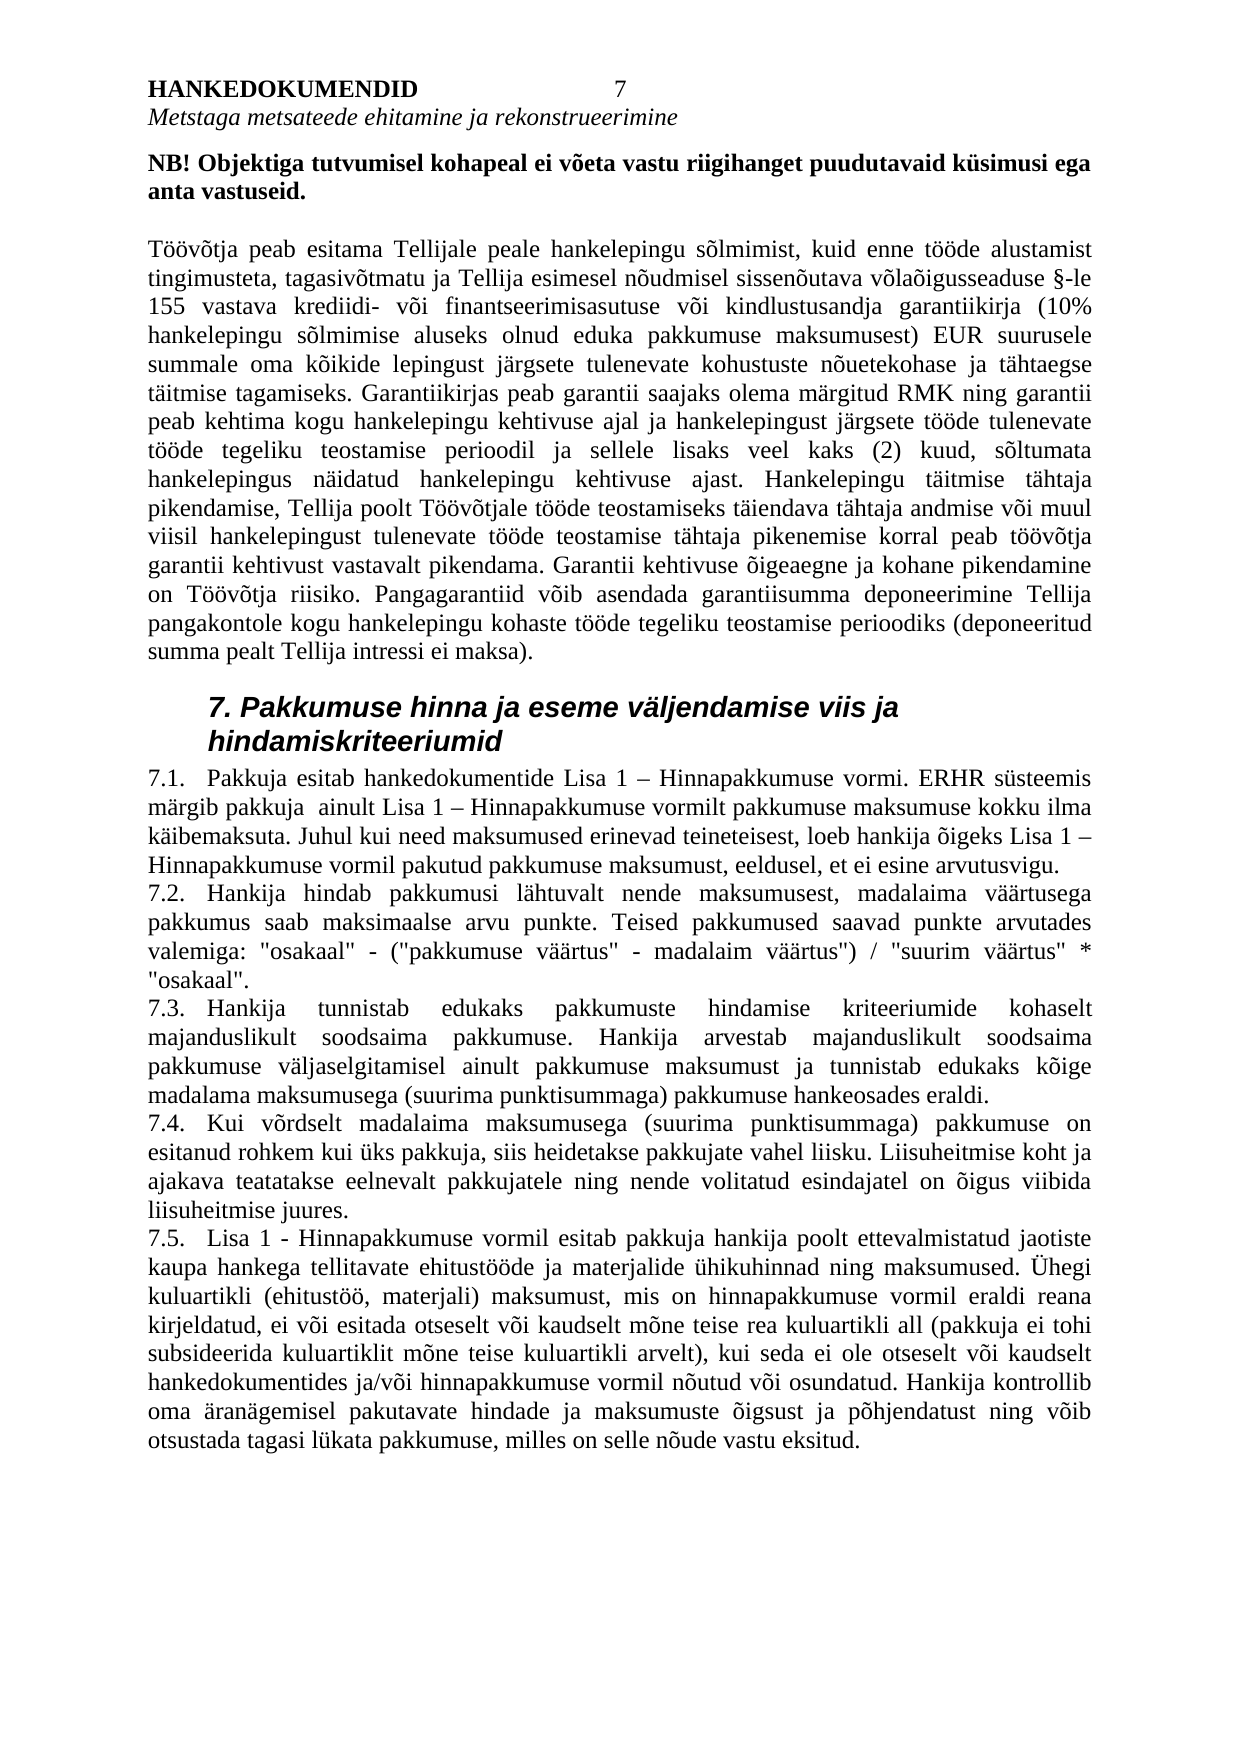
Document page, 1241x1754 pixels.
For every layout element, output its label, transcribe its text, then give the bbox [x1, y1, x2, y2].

text 7.3. Hankija tunnistab edukaks pakkumuste hindamise kriteeriumide kohaselt majanduslikult soodsaima pakkumuse. Hankija arvestab majanduslikult soodsaima pakkumuse väljaselgitamisel ainult pakkumuse maksumust ja tunnistab edukaks kõige madalama maksumusega (suurima punktisummaga) pakkumuse hankeosades eraldi. [148, 993, 1093, 1108]
text NB! Objektiga tutvumisel kohapeal ei võeta vastu riigihanget puudutavaid küsimusi ega anta vastuseid. [148, 148, 1093, 205]
text Töövõtja peab esitama Tellijale peale hankelepingu sõlmimist, kuid enne tööde alustamist tingimusteta, tagasivõtmatu ja Tellija esimesel nõudmisel sissenõutava võlaõigusseaduse §-le 155 vastava krediidi- või finantseerimisasutuse või kindlustusandja garantiikirja (10% hankelepingu sõlmimise aluseks olnud eduka pakkumuse maksumusest) EUR suurusele summale oma kõikide lepingust järgsete tulenevate kohustuste nõuetekohase ja tähtaegse täitmise tagamiseks. Garantiikirjas peab garantii saajaks olema märgitud RMK ning garantii peab kehtima kogu hankelepingu kehtivuse ajal ja hankelepingust järgsete tööde tulenevate tööde tegeliku teostamise perioodil ja sellele lisaks veel kaks (2) kuud, sõltumata hankelepingus näidatud hankelepingu kehtivuse ajast. Hankelepingu täitmise tähtaja pikendamise, Tellija poolt Töövõtjale tööde teostamiseks täiendava tähtaja andmise või muul viisil hankelepingust tulenevate tööde teostamise tähtaja pikenemise korral peab töövõtja garantii kehtivust vastavalt pikendama. Garantii kehtivuse õigeaegne ja kohane pikendamine on Töövõtja riisiko. Pangagarantiid võib asendada garantiisumma deponeerimine Tellija pangakontole kogu hankelepingu kohaste tööde tegeliku teostamise perioodiks (deponeeritud summa pealt Tellija intressi ei maksa). [148, 234, 1093, 665]
text 7.5. Lisa 1 - Hinnapakkumuse vormil esitab pakkuja hankija poolt ettevalmistatud jaotiste kaupa hankega tellitavate ehitustööde ja materjalide ühikuhinnad ning maksumused. Ühegi kuluartikli (ehitustöö, materjali) maksumust, mis on hinnapakkumuse vormil eraldi reana kirjeldatud, ei või esitada otseselt või kaudselt mõne teise rea kuluartikli all (pakkuja ei tohi subsideerida kuluartiklit mõne teise kuluartikli arvelt), kui seda ei ole otseselt või kaudselt hankedokumentides ja/või hinnapakkumuse vormil nõutud või osundatud. Hankija kontrollib oma äranägemisel pakutavate hindade ja maksumuste õigsust ja põhjendatust ning võib otsustada tagasi lükata pakkumuse, milles on selle nõude vastu eksitud. [148, 1223, 1093, 1453]
text 7.2. Hankija hindab pakkumusi lähtuvalt nende maksumusest, madalaima väärtusega pakkumus saab maksimaalse arvu punkte. Teised pakkumused saavad punkte arvutades valemiga: "osakaal" - ("pakkumuse väärtus" - madalaim väärtus") / "suurim väärtus" * "osakaal". [148, 878, 1093, 993]
text 7.4. Kui võrdselt madalaima maksumusega (suurima punktisummaga) pakkumuse on esitanud rohkem kui üks pakkuja, siis heidetakse pakkujate vahel liisku. Liisuheitmise koht ja ajakava teatatakse eelnevalt pakkujatele ning nende volitatud esindajatel on õigus viibida liisuheitmise juures. [148, 1108, 1093, 1223]
subtitle 7. Pakkumuse hinna ja eseme väljendamise viis ja hindamiskriteeriumid [148, 690, 1093, 757]
text 7.1. Pakkuja esitab hankedokumentide Lisa 1 – Hinnapakkumuse vormi. ERHR süsteemis märgib pakkuja ainult Lisa 1 – Hinnapakkumuse vormilt pakkumuse maksumuse kokku ilma käibemaksuta. Juhul kui need maksumused erinevad teineteisest, loeb hankija õigeks Lisa 1 – Hinnapakkumuse vormil pakutud pakkumuse maksumust, eeldusel, et ei esine arvutusvigu. [148, 763, 1093, 878]
